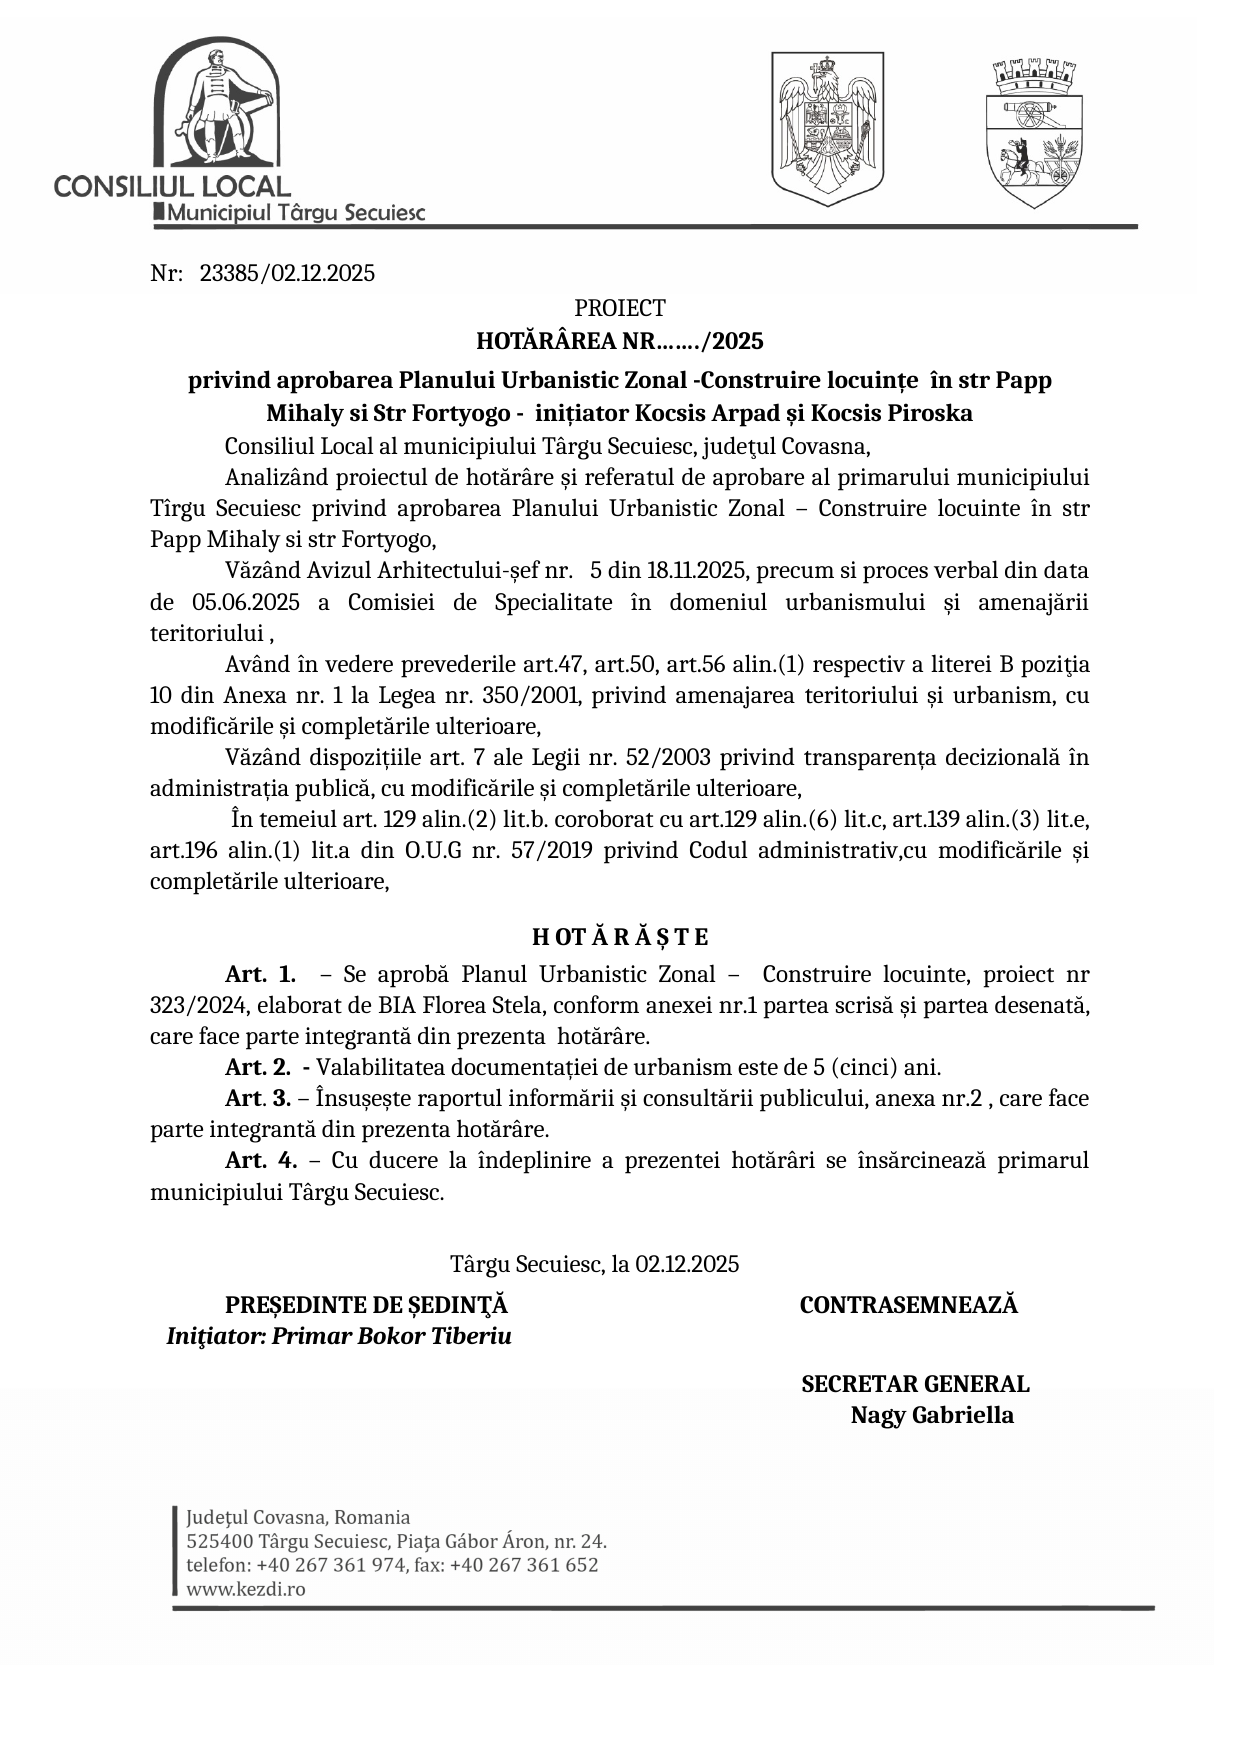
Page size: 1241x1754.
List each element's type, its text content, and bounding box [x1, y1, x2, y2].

text Consiliul Local al municipiului Târgu Secuiesc, judeţul Covasna, [150, 432, 1090, 461]
text privind aprobarea Planului Urbanistic Zonal -Construire locuințe în str Papp Mihaly si Str Fortyogo - inițiator Kocsis Arpad și Kocsis Piroska [150, 366, 1090, 428]
text Nagy Gabriella [150, 1401, 1090, 1429]
subtitle HOTĂRÂREA NR……./2025 [150, 327, 1090, 356]
subtitle H OT Ă R Ă Ş T E [150, 923, 1090, 952]
text Văzând dispozițiile art. 7 ale Legii nr. 52/2003 privind transparența decizională în administrația publică, cu modificările şi completările ulterioare, [150, 743, 1090, 802]
text Art. 4. – Cu ducere la îndeplinire a prezentei hotărâri se însărcinează primarul municipiului Târgu Secuiesc. [150, 1146, 1090, 1206]
text Văzând Avizul Arhitectului-șef nr. 5 din 18.11.2025, precum si proces verbal din data de 05.06.2025 a Comisiei de Specialitate în domeniul urbanismului şi amenajării teritoriului , [150, 556, 1090, 647]
text PREŞEDINTE DE ŞEDINŢĂ CONTRASEMNEAZĂ [150, 1291, 1090, 1320]
text În temeiul art. 129 alin.(2) lit.b. coroborat cu art.129 alin.(6) lit.c, art.139 alin.(3) lit.e, art.196 alin.(1) lit.a din O.U.G nr. 57/2019 privind Codul administrativ,cu modificările și completările ulterioare, [150, 805, 1090, 896]
text Având în vedere prevederile art.47, art.50, art.56 alin.(1) respectiv a literei B poziţia 10 din Anexa nr. 1 la Legea nr. 350/2001, privind amenajarea teritoriului şi urbanism, cu modificările şi completările ulterioare, [150, 649, 1090, 740]
text Art. 2. - Valabilitatea documentației de urbanism este de 5 (cinci) ani. [150, 1053, 1090, 1082]
picture [0, 17, 1197, 294]
text Iniţiator: Primar Bokor Tiberiu [150, 1322, 1090, 1351]
text Art. 3. – Însuşeşte raportul informării şi consultării publicului, anexa nr.2 , care face parte integrantă din prezenta hotărâre. [150, 1084, 1090, 1144]
subtitle Nr: 23385/02.12.2025 [150, 259, 1090, 288]
text SECRETAR GENERAL [268, 1370, 1090, 1398]
text Art. 1. – Se aprobă Planul Urbanistic Zonal – Construire locuinte, proiect nr 323/2024, elaborat de BIA Florea Stela, conform anexei nr.1 partea scrisă și partea desenată, care face parte integrantă din prezenta hotărâre. [150, 960, 1090, 1051]
subtitle PROIECT [150, 294, 1090, 323]
text Târgu Secuiesc, la 02.12.2025 [150, 1250, 1090, 1278]
picture [0, 1388, 1214, 1665]
text Analizând proiectul de hotărâre şi referatul de aprobare al primarului municipiului Tîrgu Secuiesc privind aprobarea Planului Urbanistic Zonal – Construire locuinte în str Papp Mihaly si str Fortyogo, [150, 463, 1090, 554]
